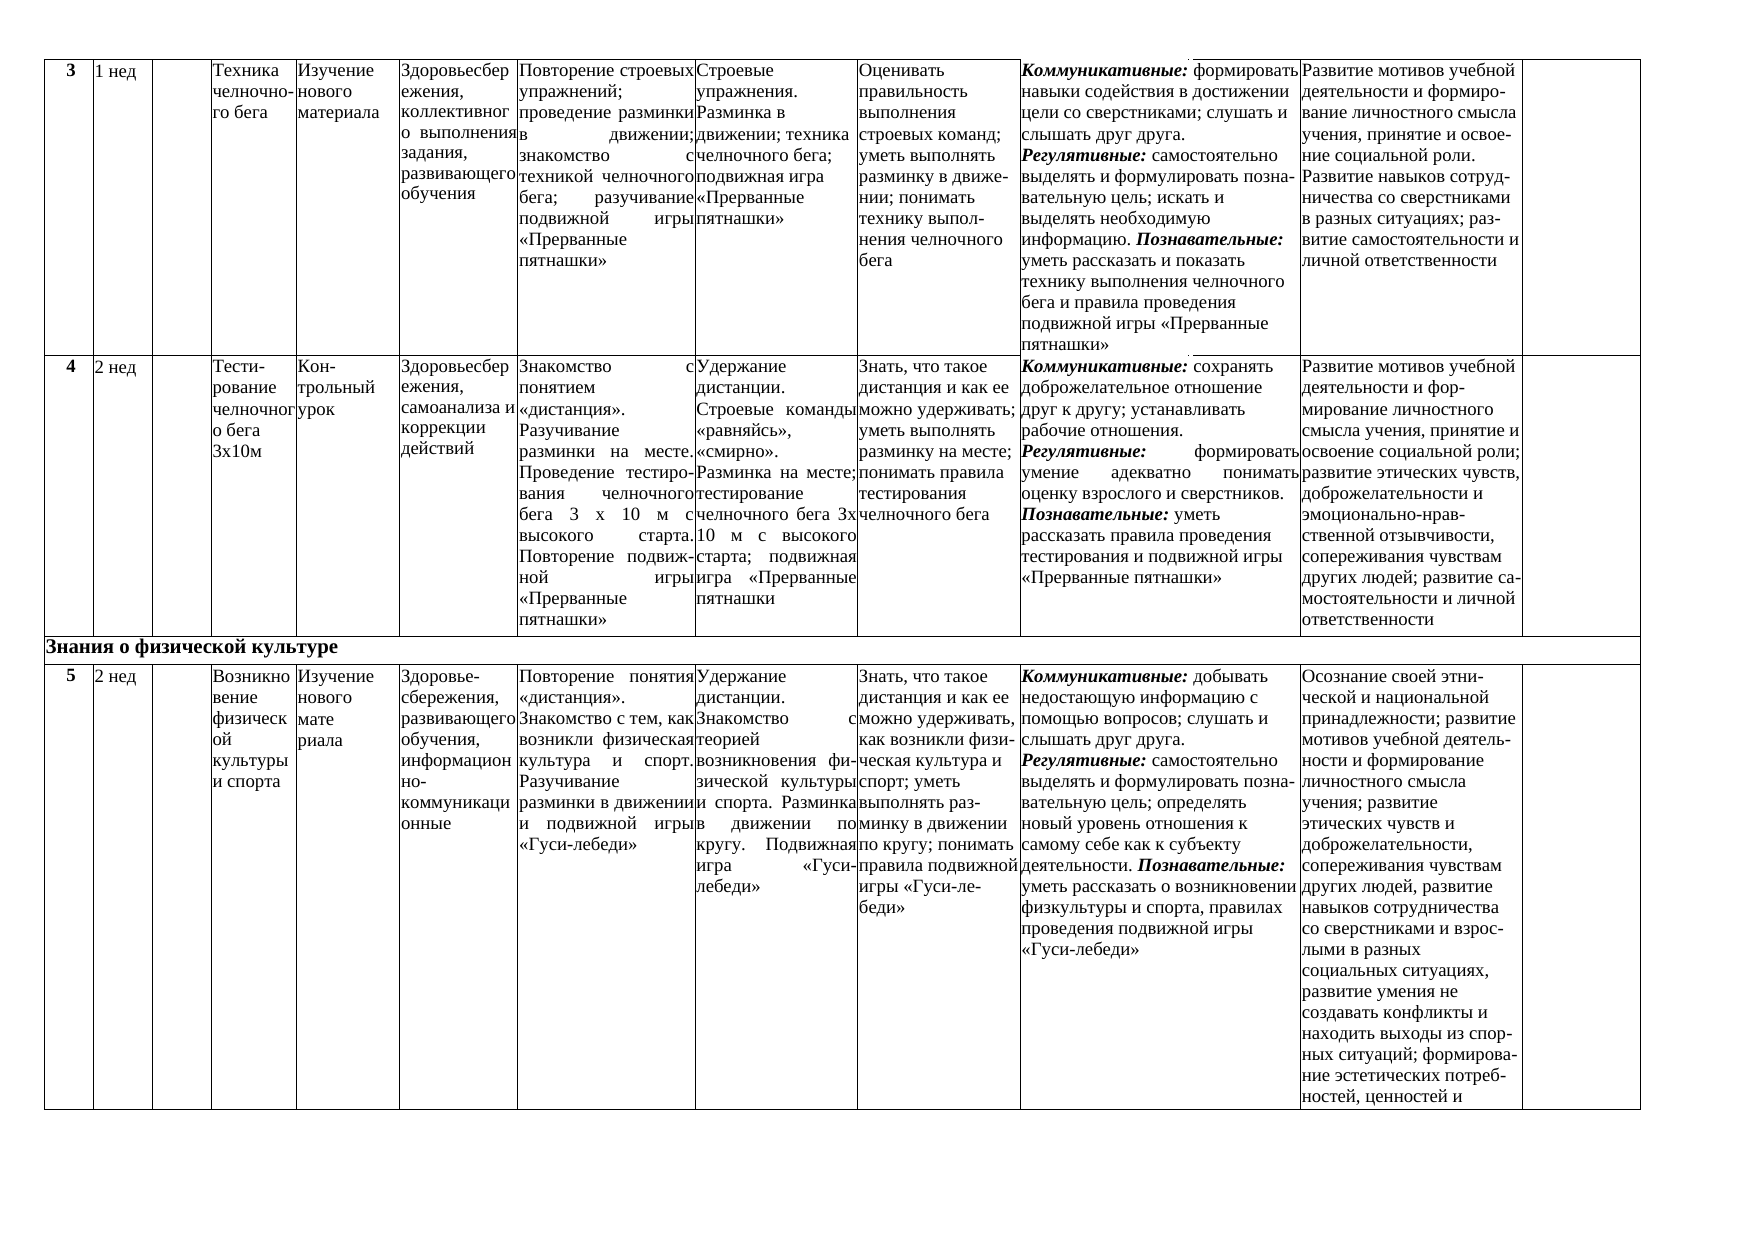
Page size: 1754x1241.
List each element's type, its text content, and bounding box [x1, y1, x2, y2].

table_cell 2 нед [94, 665, 152, 1109]
table_cell [1523, 665, 1640, 1109]
table_cell Техника челночного бега [212, 60, 296, 355]
table_cell Возникновение физической культуры и спорта [212, 665, 296, 1109]
table_cell Удержание дистанции. Строевые команды «равняйсь», «смирно». Разминка на месте; тестирование челночного бега Зх 10 м с высокого старта; подвижная игра «Прерванные пятнашки [696, 356, 857, 636]
table_cell 3 [45, 60, 93, 355]
table_cell [1523, 356, 1640, 636]
table_cell Знания о физической культуре [45, 637, 1640, 664]
table_cell Знакомство с понятием «дистанция». Разучивание разминки на месте. Проведение тестирования челночного бега 3 х 10 м с высокого старта. Повторение подвижной игры «Прерванные пятнашки» [518, 356, 695, 636]
table_cell [1523, 60, 1640, 355]
table_cell Коммуникативные: сохранять доброжелательное отношение друг к другу; устанавливать рабочие отношения. Регулятивные: формировать умение адекватно понимать оценку взрослого и сверстников. Познавательные: уметь рассказать правила проведения тестирования и подвижной игры «Прерванные пятнашки» [1021, 356, 1300, 636]
table_cell Здоровьесбережения, коллективного выполнения задания, развивающего обучения [400, 60, 517, 355]
table_cell 2 нед [94, 356, 152, 636]
table_cell Тестирование челночного бега 3x10м [212, 356, 296, 636]
table_cell Оценивать правильность выполнения строевых команд; уметь выполнять разминку в движении; понимать технику выполнения челночного бега [858, 60, 1020, 355]
table_cell Знать, что такое дистанция и как ее можно удерживать, как возникли физическая культура и спорт; уметь выполнять разминку в движении по кругу; понимать правила подвижной игры «Гуси-ле- беди» [858, 665, 1020, 1109]
table_cell Изучение нового материала [297, 60, 399, 355]
table_cell Контрольный урок [297, 356, 399, 636]
table_cell Коммуникативные: добывать недостающую информацию с помощью вопросов; слушать и слышать друг друга. Регулятивные: самостоятельно выделять и формулировать познавательную цель; определять новый уровень отношения к самому себе как к субъекту деятельности. Познавательные: уметь рассказать о возникновении физкультуры и спорта, правилах проведения подвижной игры «Гуси-лебеди» [1021, 665, 1300, 1109]
table_cell 1 нед [94, 60, 152, 355]
table_cell Развитие мотивов учебной деятельности и формирование личностного смысла учения, принятие и освоение социальной роли. Развитие навыков сотрудничества со сверстниками в разных ситуациях; развитие самостоятельности и личной ответственности [1301, 60, 1522, 355]
table_cell Коммуникативные: формировать навыки содействия в достижении цели со сверстниками; слушать и слышать друг друга. Регулятивные: самостоятельно выделять и формулировать познавательную цель; искать и выделять необходимую информацию. Познавательные: уметь рассказать и показать технику выполнения челночного бега и правила проведения подвижной игры «Прерванные пятнашки» [1021, 60, 1300, 355]
table_cell Удержание дистанции. Знакомство с теорией возникновения физической культуры и спорта. Разминка в движении по кругу. Подвижная игра «Гуси- лебеди» [696, 665, 857, 1109]
table_cell 5 [45, 665, 93, 1109]
table_cell Повторение строевых упражнений; проведение разминки в движении; знакомство с техникой челночного бега; разучивание подвижной игры «Прерванные пятнашки» [518, 60, 695, 355]
table_cell Осознание своей этнической и национальной принадлежности; развитие мотивов учебной деятельности и формирование личностного смысла учения; развитие этических чувств и доброжелательности, сопереживания чувствам других людей, развитие навыков сотрудничества со сверстниками и взрослыми в разных социальных ситуациях, развитие умения не создавать конфликты и находить выходы из спорных ситуаций; формирование эстетических потребностей, ценностей и чувств, установки на безопасность [1301, 665, 1522, 1109]
table_cell [153, 665, 211, 1109]
table_cell 4 [45, 356, 93, 636]
table_cell [153, 60, 211, 355]
table_cell [153, 356, 211, 636]
table_cell Изучение нового мате риала [297, 665, 399, 1109]
table_cell Знать, что такое дистанция и как ее можно удерживать; уметь выполнять разминку на месте; понимать правила тестирования челночного бега [858, 356, 1020, 636]
table_cell Повторение понятия «дистанция». Знакомство с тем, как возникли физическая культура и спорт. Разучивание разминки в движении и подвижной игры «Гуси-лебеди» [518, 665, 695, 1109]
table_cell Развитие мотивов учебной деятельности и формирование личностного смысла учения, принятие и освоение социальной роли; развитие этических чувств, доброжелательности и эмоционально-нравственной отзывчивости, сопереживания чувствам других людей; развитие самостоятельности и личной ответственности [1301, 356, 1522, 636]
table_cell Здоровьесбережения, самоанализа и коррекции действий [400, 356, 517, 636]
table_cell Строевые упражнения. Разминка в движении; техника челночного бега; подвижная игра «Прерванные пятнашки» [696, 60, 857, 355]
table_cell Здоровье- сбережения, развивающего обучения, информационно-коммуникационные [400, 665, 517, 1109]
